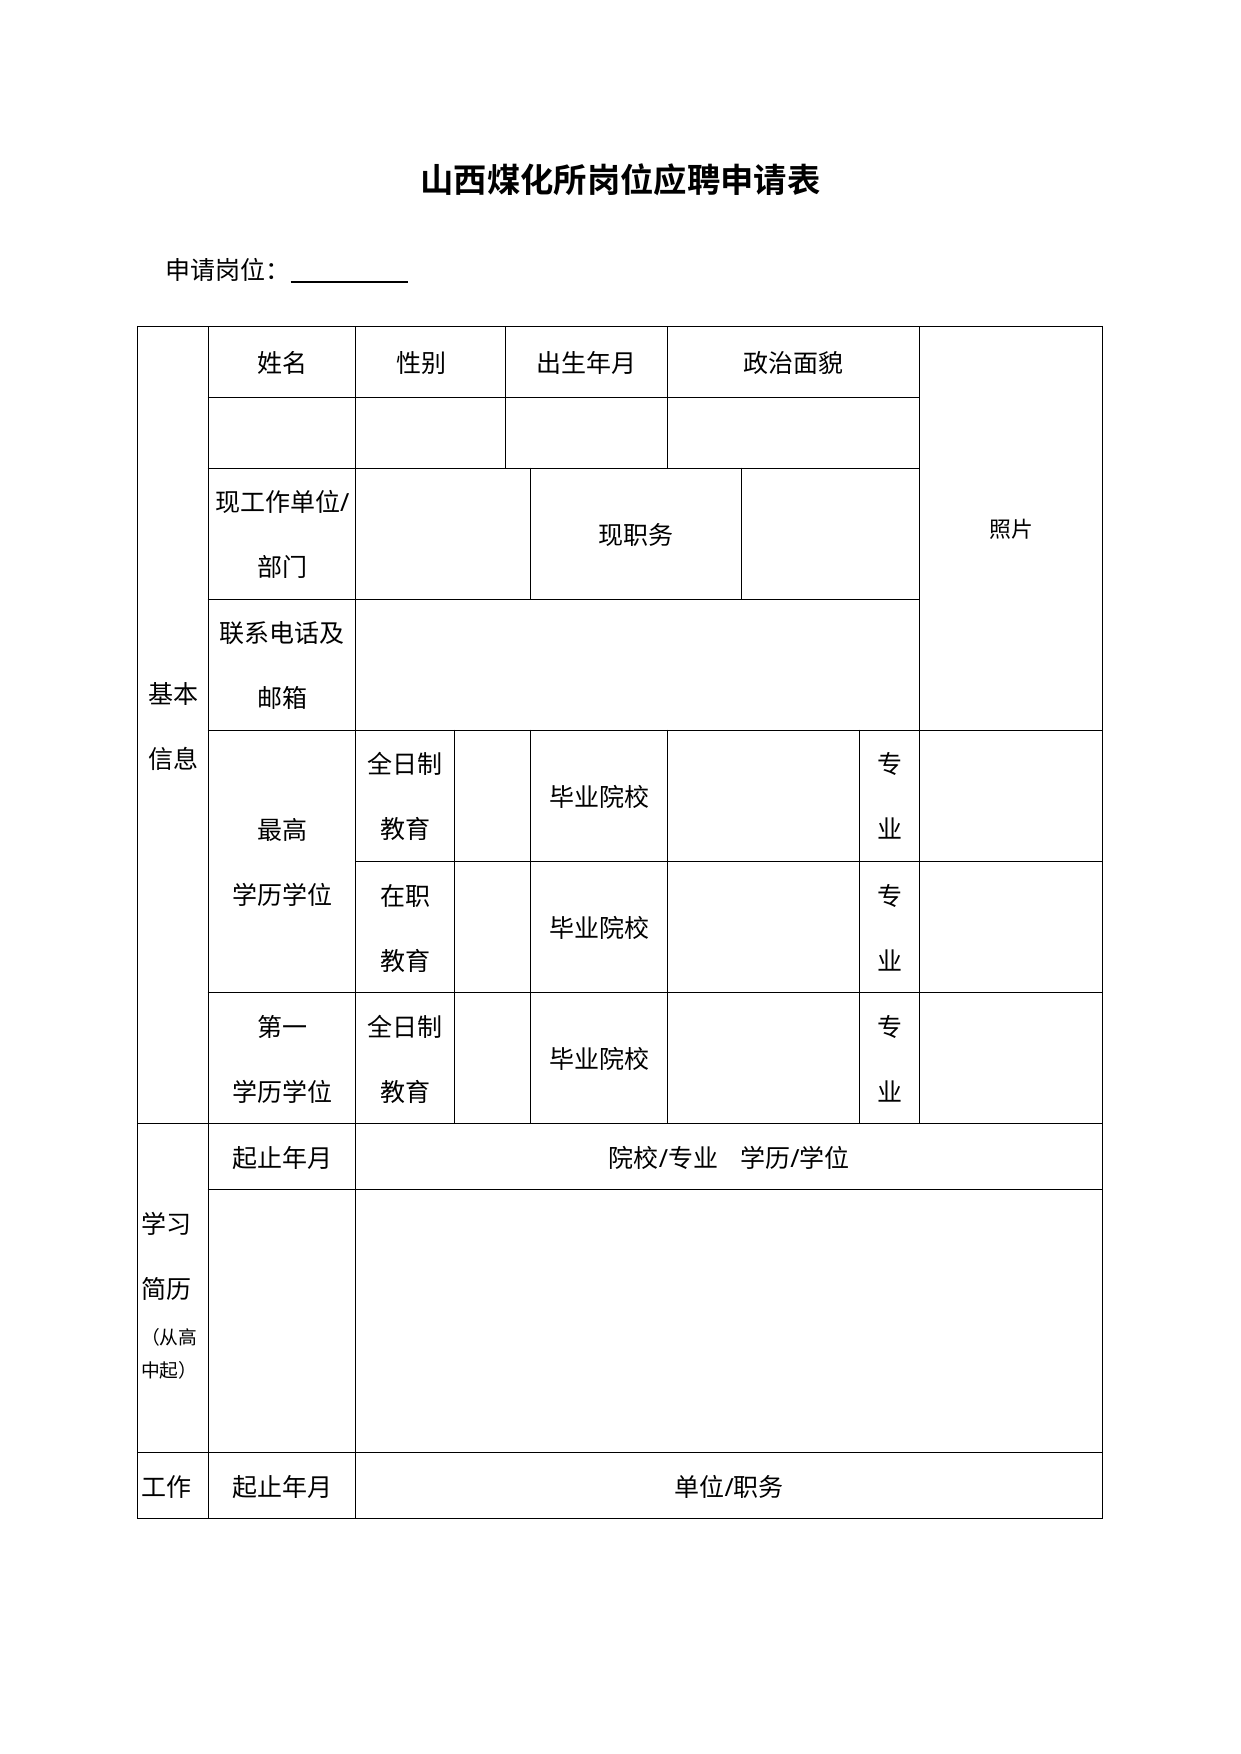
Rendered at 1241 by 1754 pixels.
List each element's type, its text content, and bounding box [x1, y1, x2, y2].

table_cell 起止年月 [209, 1453, 355, 1518]
table_cell [668, 862, 859, 992]
table_header 基本信息 [138, 327, 208, 1123]
table_cell [506, 398, 667, 467]
table_cell 院校/专业 学历/学位 [356, 1124, 1102, 1189]
table_cell 专业 [860, 731, 919, 861]
table_cell [455, 993, 530, 1123]
table_cell [668, 993, 859, 1123]
table_cell 第一 学历学位 [209, 993, 355, 1123]
table_cell 现工作单位/部门 [209, 469, 355, 598]
table_cell 学习简历（从高中起） [138, 1124, 208, 1452]
table_cell [455, 731, 530, 861]
table_cell [356, 398, 505, 467]
table_cell [668, 398, 919, 467]
table_cell [209, 398, 355, 467]
table_cell [455, 862, 530, 992]
text 申请岗位： [165, 236, 1075, 301]
table_cell [742, 469, 919, 598]
table_header 照片 [920, 327, 1102, 729]
table_cell 专业 [860, 993, 919, 1123]
table_cell 全日制 教育 [356, 731, 454, 861]
table_cell 毕业院校 [531, 731, 667, 861]
table_cell 毕业院校 [531, 993, 667, 1123]
table_cell [356, 600, 919, 729]
table_header 出生年月 [506, 327, 667, 397]
table_cell [356, 469, 530, 598]
table_cell 在职 教育 [356, 862, 454, 992]
table_header 政治面貌 [668, 327, 919, 397]
table_cell 联系电话及邮箱 [209, 600, 355, 729]
table_cell [209, 1190, 355, 1452]
table_cell [668, 731, 859, 861]
table_cell 起止年月 [209, 1124, 355, 1189]
table_cell 单位/职务 [356, 1453, 1102, 1518]
table_cell 专业 [860, 862, 919, 992]
table_header 姓名 [209, 327, 355, 397]
table_header 性别 [356, 327, 505, 397]
text 山西煤化所岗位应聘申请表 [165, 146, 1075, 211]
table_cell [920, 862, 1102, 992]
table_cell 最高 学历学位 [209, 731, 355, 992]
table_cell 全日制 教育 [356, 993, 454, 1123]
table_cell 现职务 [531, 469, 741, 598]
table_cell [356, 1190, 1102, 1452]
table_cell [920, 993, 1102, 1123]
table_cell [920, 731, 1102, 861]
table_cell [138, 1453, 208, 1518]
table_cell 毕业院校 [531, 862, 667, 992]
